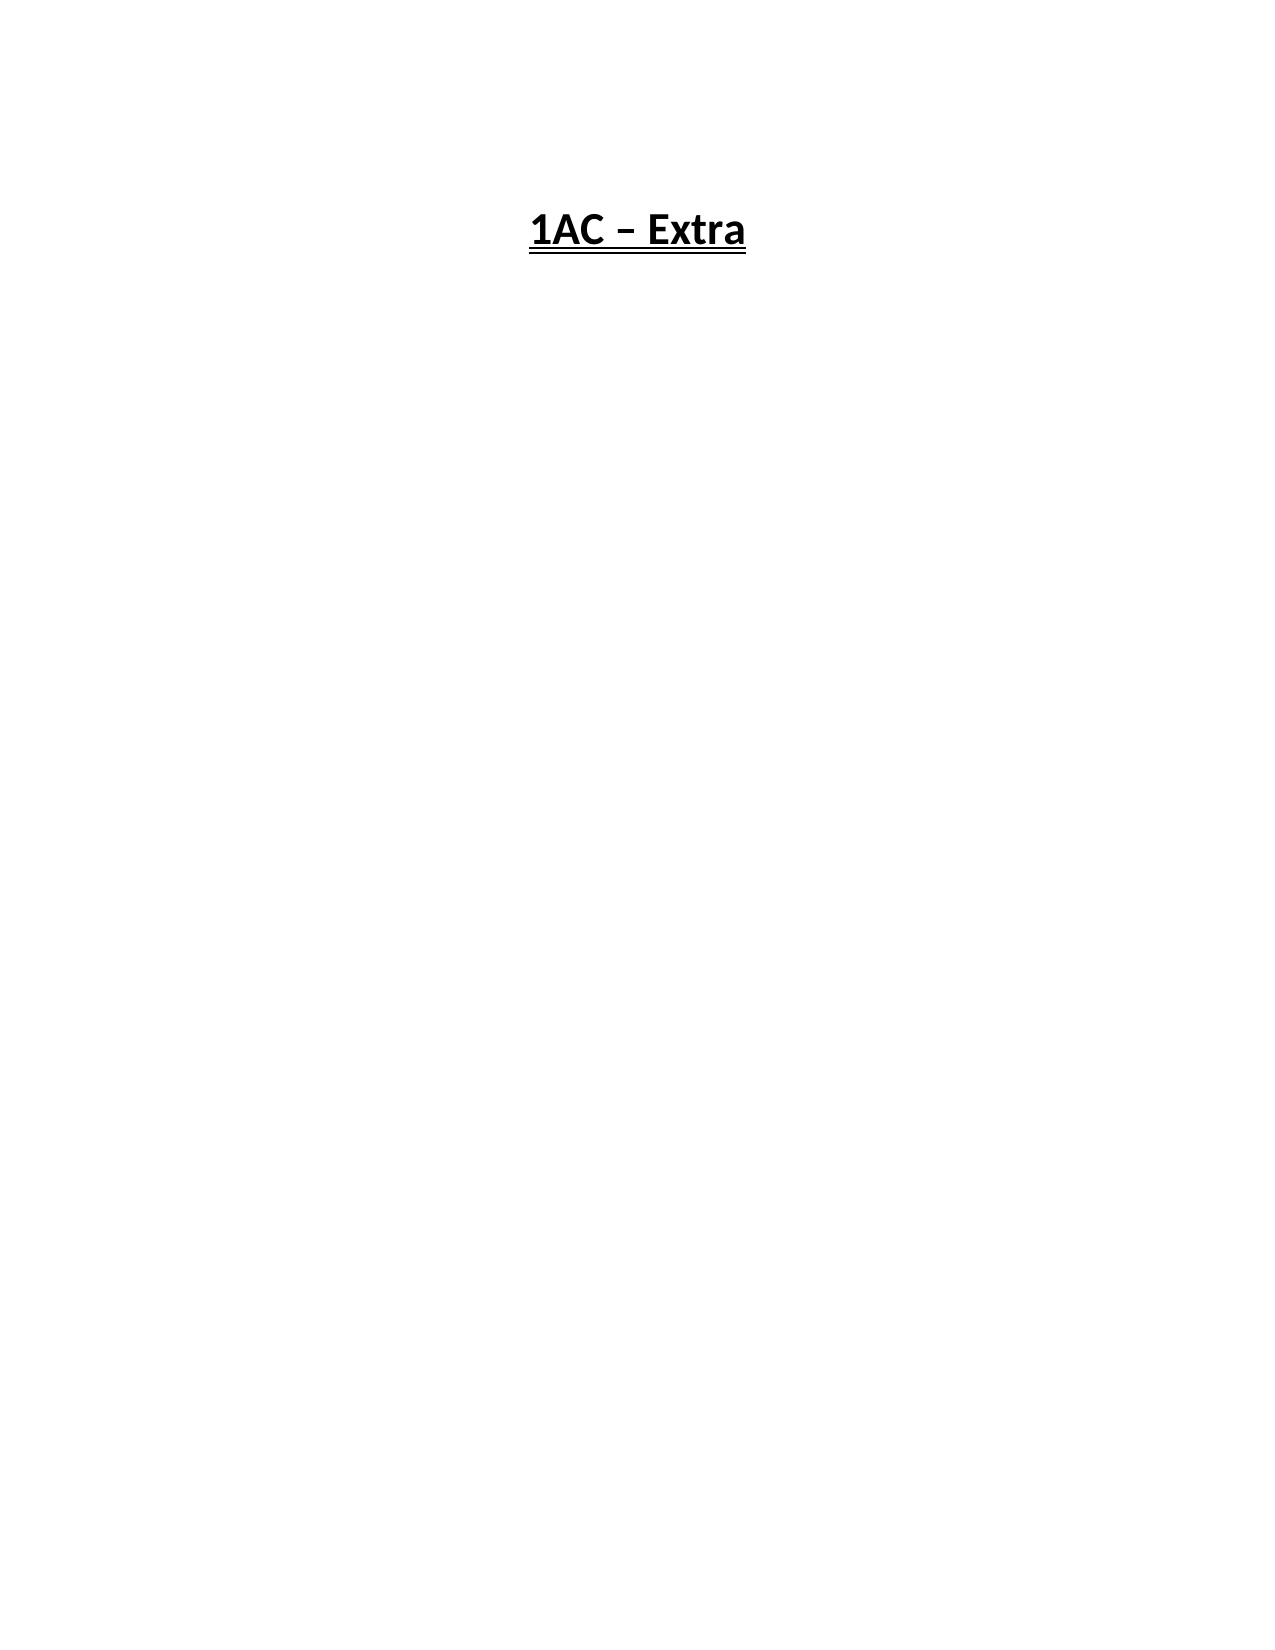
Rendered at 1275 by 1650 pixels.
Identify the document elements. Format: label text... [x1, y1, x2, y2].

subtitle 1AC – Extra [187, 200, 1087, 256]
